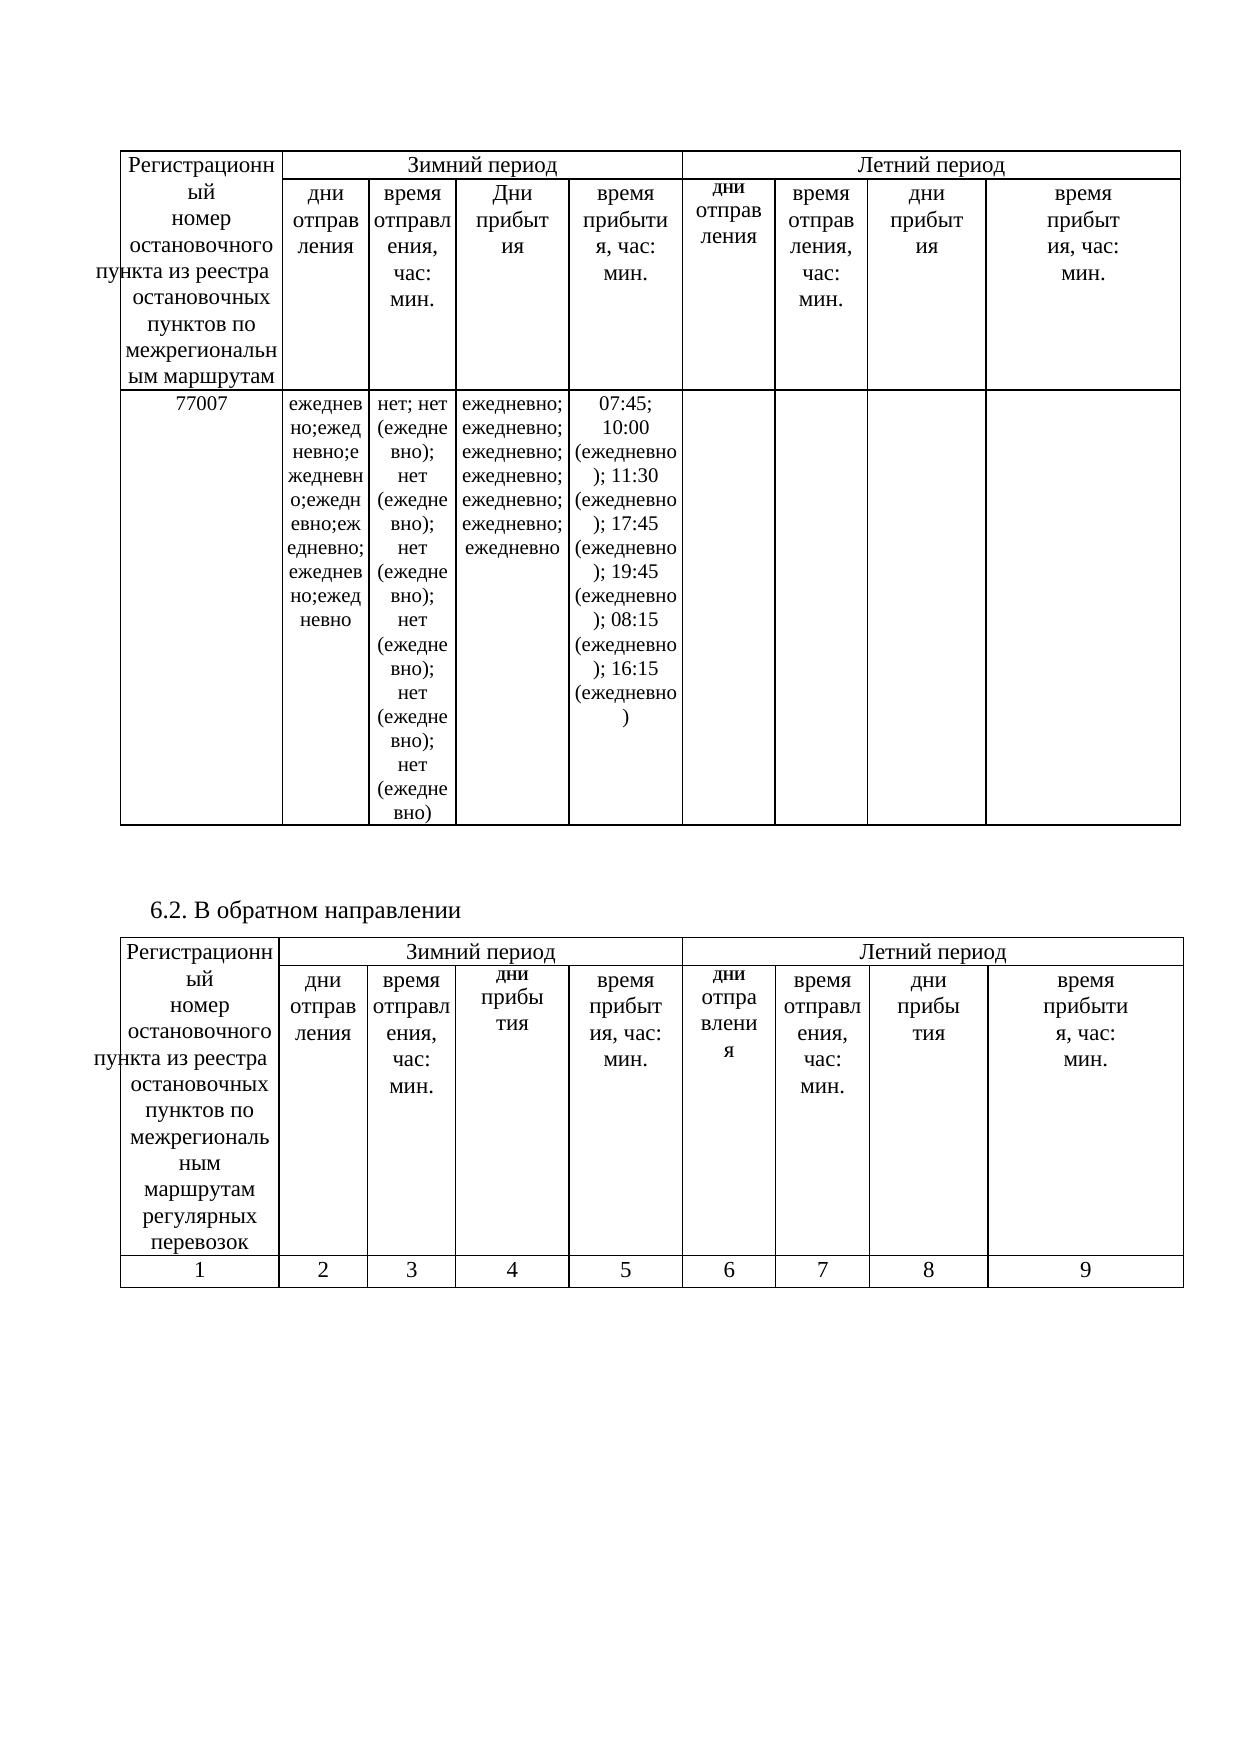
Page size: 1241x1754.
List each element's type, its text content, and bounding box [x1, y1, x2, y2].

table_header Летний период [683, 152, 1180, 178]
table_cell 1 [121, 1256, 278, 1286]
table_cell время отправл ения, час: мин. [370, 180, 455, 389]
table_header Зимний период [280, 938, 682, 965]
table_cell 4 [456, 1256, 568, 1286]
table_cell [987, 391, 1180, 824]
table_cell время прибыти я, час: мин. [570, 180, 682, 389]
table_cell 2 [280, 1256, 367, 1286]
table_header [121, 938, 278, 1254]
table_header Летний период [683, 938, 1183, 965]
table_cell дни прибыт ия [868, 180, 985, 389]
table_cell [868, 391, 985, 824]
table_cell 9 [989, 1256, 1183, 1286]
table_cell 5 [570, 1256, 682, 1286]
table_cell время прибыти я, час: мин. [989, 966, 1183, 1254]
table_cell ежедневно;ежедневно;ежедневно;ежедневно;ежедневно;ежедневно;ежедневно [283, 391, 368, 824]
table_cell нет; нет (ежедневно); нет (ежедневно); нет (ежедневно); нет (ежедневно); нет (ежедневно); нет (ежедневно) [370, 391, 455, 824]
table_cell дни отправ ления [283, 180, 368, 389]
table_cell ДНИ прибы тия [456, 966, 568, 1254]
table_cell [776, 391, 867, 824]
table_cell ежедневно;ежедневно;ежедневно;ежедневно;ежедневно;ежедневно;ежедневно [457, 391, 568, 824]
table_cell время отправл ения, час: мин. [776, 966, 869, 1254]
table_cell время отправ ления, час: мин. [776, 180, 867, 389]
table_cell 8 [870, 1256, 987, 1286]
table_cell 7 [776, 1256, 869, 1286]
table_cell [683, 391, 774, 824]
text 6.2. В обратном направлении [150, 896, 1090, 924]
table_cell ДНИ отправ ления [683, 180, 774, 389]
table_cell время прибыт ия, час: мин. [570, 966, 682, 1254]
table_cell ДНИ отпра влени я [683, 966, 775, 1254]
table_cell 07:45; 10:00 (ежедневно); 11:30 (ежедневно); 17:45 (ежедневно); 19:45 (ежедневно); 08:15 (ежедневно); 16:15 (ежедневно) [570, 391, 682, 824]
table_cell время прибыт ия, час: мин. [987, 180, 1180, 389]
table_cell Дни прибыт ия [457, 180, 568, 389]
table_cell 77007 [121, 391, 282, 824]
table_cell 6 [683, 1256, 775, 1286]
table_cell время отправл ения, час: мин. [368, 966, 455, 1254]
table_cell 3 [368, 1256, 455, 1286]
table_header Зимний период [283, 152, 682, 178]
table_cell дни отправ ления [280, 966, 367, 1254]
table_cell дни прибы тия [870, 966, 987, 1254]
table_header Регистрационный номер остановочного пункта из реестра остановочных пунктов по межрегиональным маршрутам регулярных перевозок [121, 152, 282, 389]
